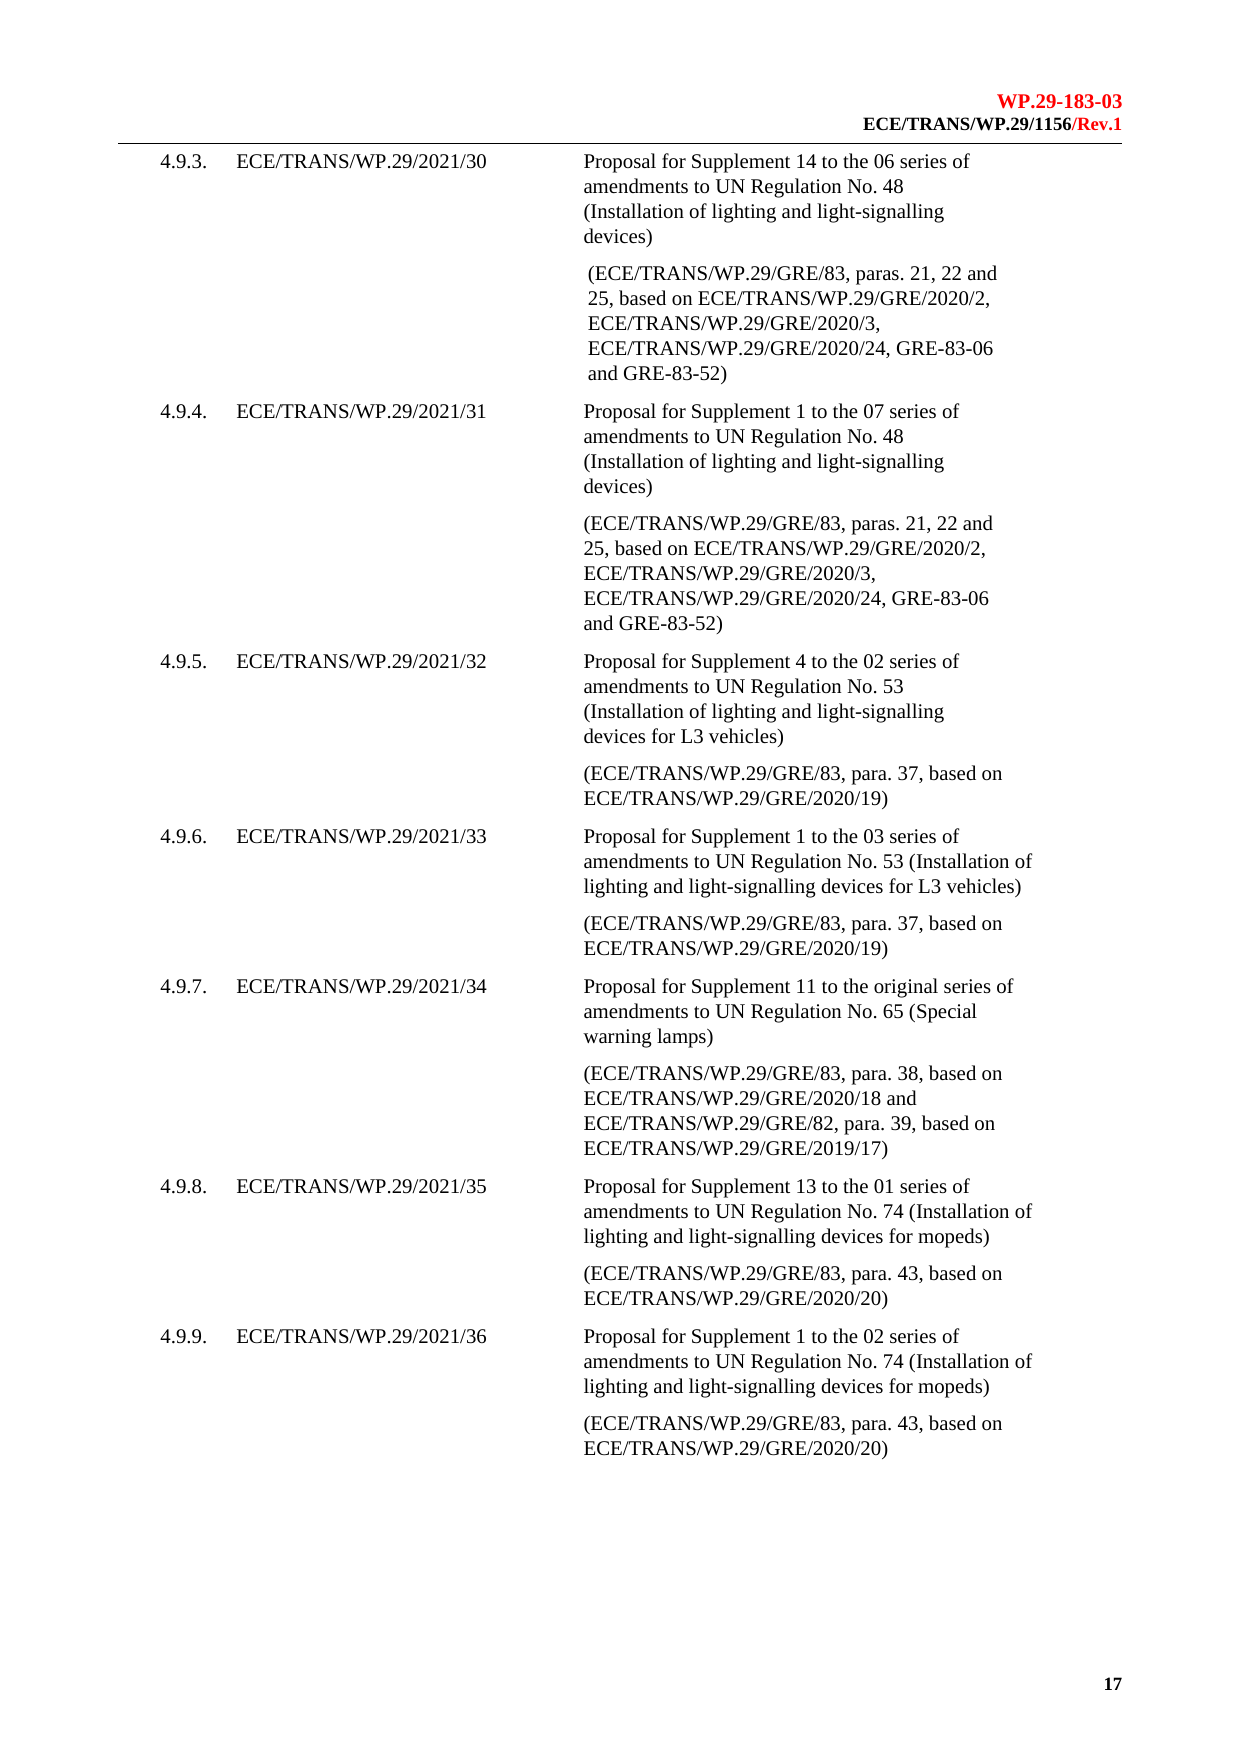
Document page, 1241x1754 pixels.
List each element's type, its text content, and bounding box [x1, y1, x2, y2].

table_cell 4.9.6. [118, 823, 222, 973]
table_cell 4.9.4. [118, 398, 222, 648]
table_cell Proposal for Supplement 14 to the 06 series of amendments to UN Regulation No. 48 (Installation of lighting and light-signalling devices) (ECE/TRANS/WP.29/GRE/83, paras. 21, 22 and 25, based on ECE/TRANS/WP.29/GRE/2020/2, ECE/TRANS/WP.29/GRE/2020/3, ECE/TRANS/WP.29/GRE/2020/24, GRE-83-06 and GRE-83-52) [583, 148, 1004, 398]
table_cell ECE/TRANS/WP.29/2021/31 [222, 398, 583, 648]
table_cell ECE/TRANS/WP.29/2021/30 [222, 148, 583, 398]
table_cell ECE/TRANS/WP.29/2021/36 [222, 1323, 583, 1473]
table_cell 4.9.8. [118, 1173, 222, 1323]
table_cell ECE/TRANS/WP.29/2021/34 [222, 973, 583, 1173]
table_cell Proposal for Supplement 4 to the 02 series of amendments to UN Regulation No. 53 (Installation of lighting and light-signalling devices for L3 vehicles) (ECE/TRANS/WP.29/GRE/83, para. 37, based on ECE/TRANS/WP.29/GRE/2020/19) [583, 648, 1004, 823]
table_cell Proposal for Supplement 11 to the original series of amendments to UN Regulation No. 65 (Special warning lamps) (ECE/TRANS/WP.29/GRE/83, para. 38, based on ECE/TRANS/WP.29/GRE/2020/18 and ECE/TRANS/WP.29/GRE/82, para. 39, based on ECE/TRANS/WP.29/GRE/2019/17) [583, 973, 1037, 1173]
table_cell Proposal for Supplement 1 to the 07 series of amendments to UN Regulation No. 48 (Installation of lighting and light-signalling devices) (ECE/TRANS/WP.29/GRE/83, paras. 21, 22 and 25, based on ECE/TRANS/WP.29/GRE/2020/2, ECE/TRANS/WP.29/GRE/2020/3, ECE/TRANS/WP.29/GRE/2020/24, GRE-83-06 and GRE-83-52) [583, 398, 1004, 648]
table_cell Proposal for Supplement 1 to the 03 series of amendments to UN Regulation No. 53 (Installation of lighting and light-signalling devices for L3 vehicles) (ECE/TRANS/WP.29/GRE/83, para. 37, based on ECE/TRANS/WP.29/GRE/2020/19) [583, 823, 1037, 973]
table_cell ECE/TRANS/WP.29/2021/35 [222, 1173, 583, 1323]
table_cell ECE/TRANS/WP.29/2021/33 [222, 823, 583, 973]
table_cell Proposal for Supplement 13 to the 01 series of amendments to UN Regulation No. 74 (Installation of lighting and light-signalling devices for mopeds) (ECE/TRANS/WP.29/GRE/83, para. 43, based on ECE/TRANS/WP.29/GRE/2020/20) [583, 1173, 1037, 1323]
table_cell 4.9.5. [118, 648, 222, 823]
table_cell 4.9.9. [118, 1323, 222, 1473]
table_cell Proposal for Supplement 1 to the 02 series of amendments to UN Regulation No. 74 (Installation of lighting and light-signalling devices for mopeds) (ECE/TRANS/WP.29/GRE/83, para. 43, based on ECE/TRANS/WP.29/GRE/2020/20) [583, 1323, 1037, 1473]
table_cell 4.9.7. [118, 973, 222, 1173]
table_cell ECE/TRANS/WP.29/2021/32 [222, 648, 583, 823]
table_cell 4.9.3. [118, 148, 222, 398]
